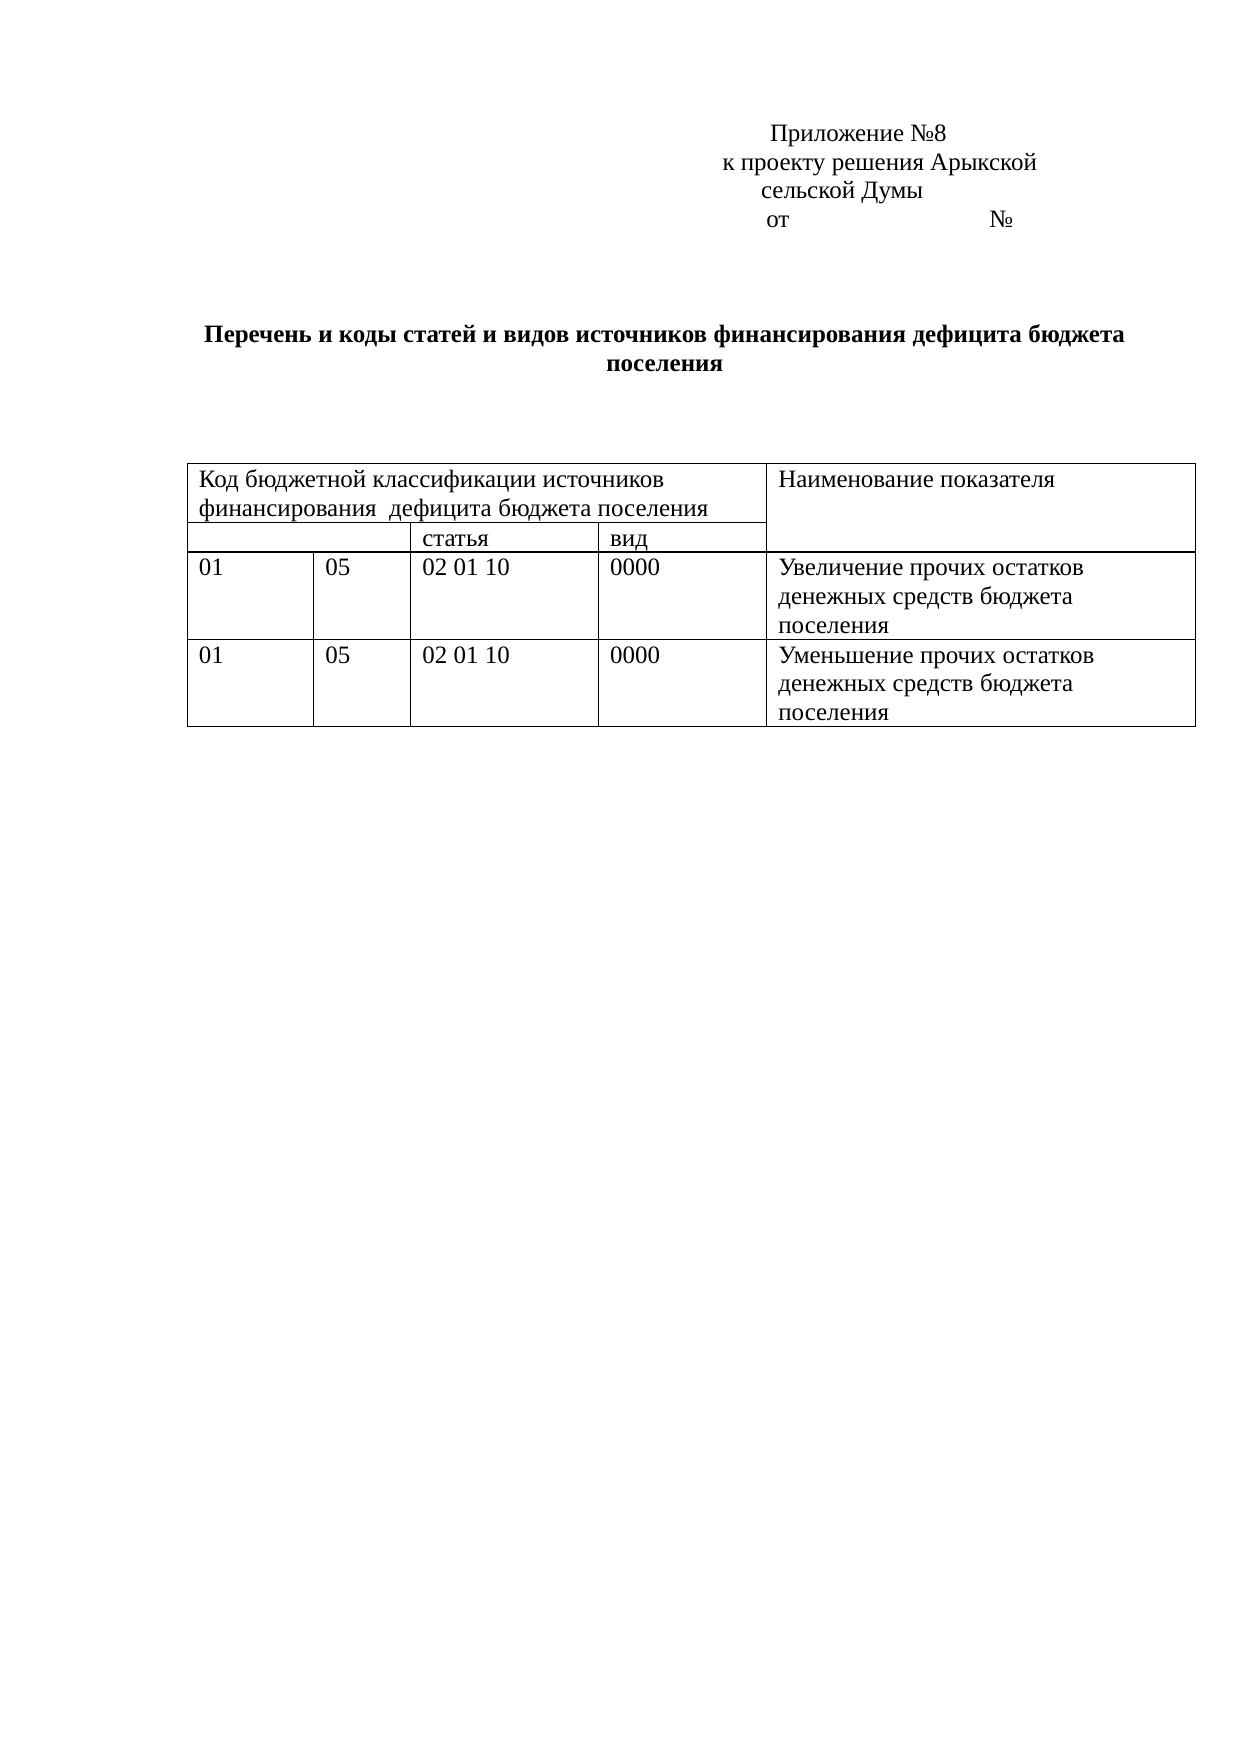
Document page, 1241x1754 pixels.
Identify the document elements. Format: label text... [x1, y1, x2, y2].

table_cell 01 [188, 553, 313, 639]
table_cell 05 [314, 553, 410, 639]
table_cell [188, 523, 410, 551]
table_header Наименование показателя [767, 464, 1195, 551]
table_cell 05 [314, 640, 410, 726]
table_cell Уменьшение прочих остатков денежных средств бюджета поселения [767, 640, 1195, 726]
text Перечень и коды статей и видов источников финансирования дефицита бюджета поселения [177, 319, 1152, 377]
table_cell 0000 [599, 553, 766, 639]
table_cell вид [599, 523, 766, 551]
table_cell 0000 [599, 640, 766, 726]
text к проекту решения Арыкской [177, 147, 1152, 176]
table_cell 02 01 10 [411, 640, 598, 726]
text от № [177, 204, 1152, 233]
table_header Код бюджетной классификации источников финансирования дефицита бюджета поселения [188, 464, 766, 522]
table_cell 02 01 10 [411, 553, 598, 639]
text сельской Думы [177, 176, 1152, 204]
table_cell 01 [188, 640, 313, 726]
table_cell статья [411, 523, 598, 551]
text Приложение №8 [177, 118, 1152, 147]
table_cell Увеличение прочих остатков денежных средств бюджета поселения [767, 553, 1195, 639]
